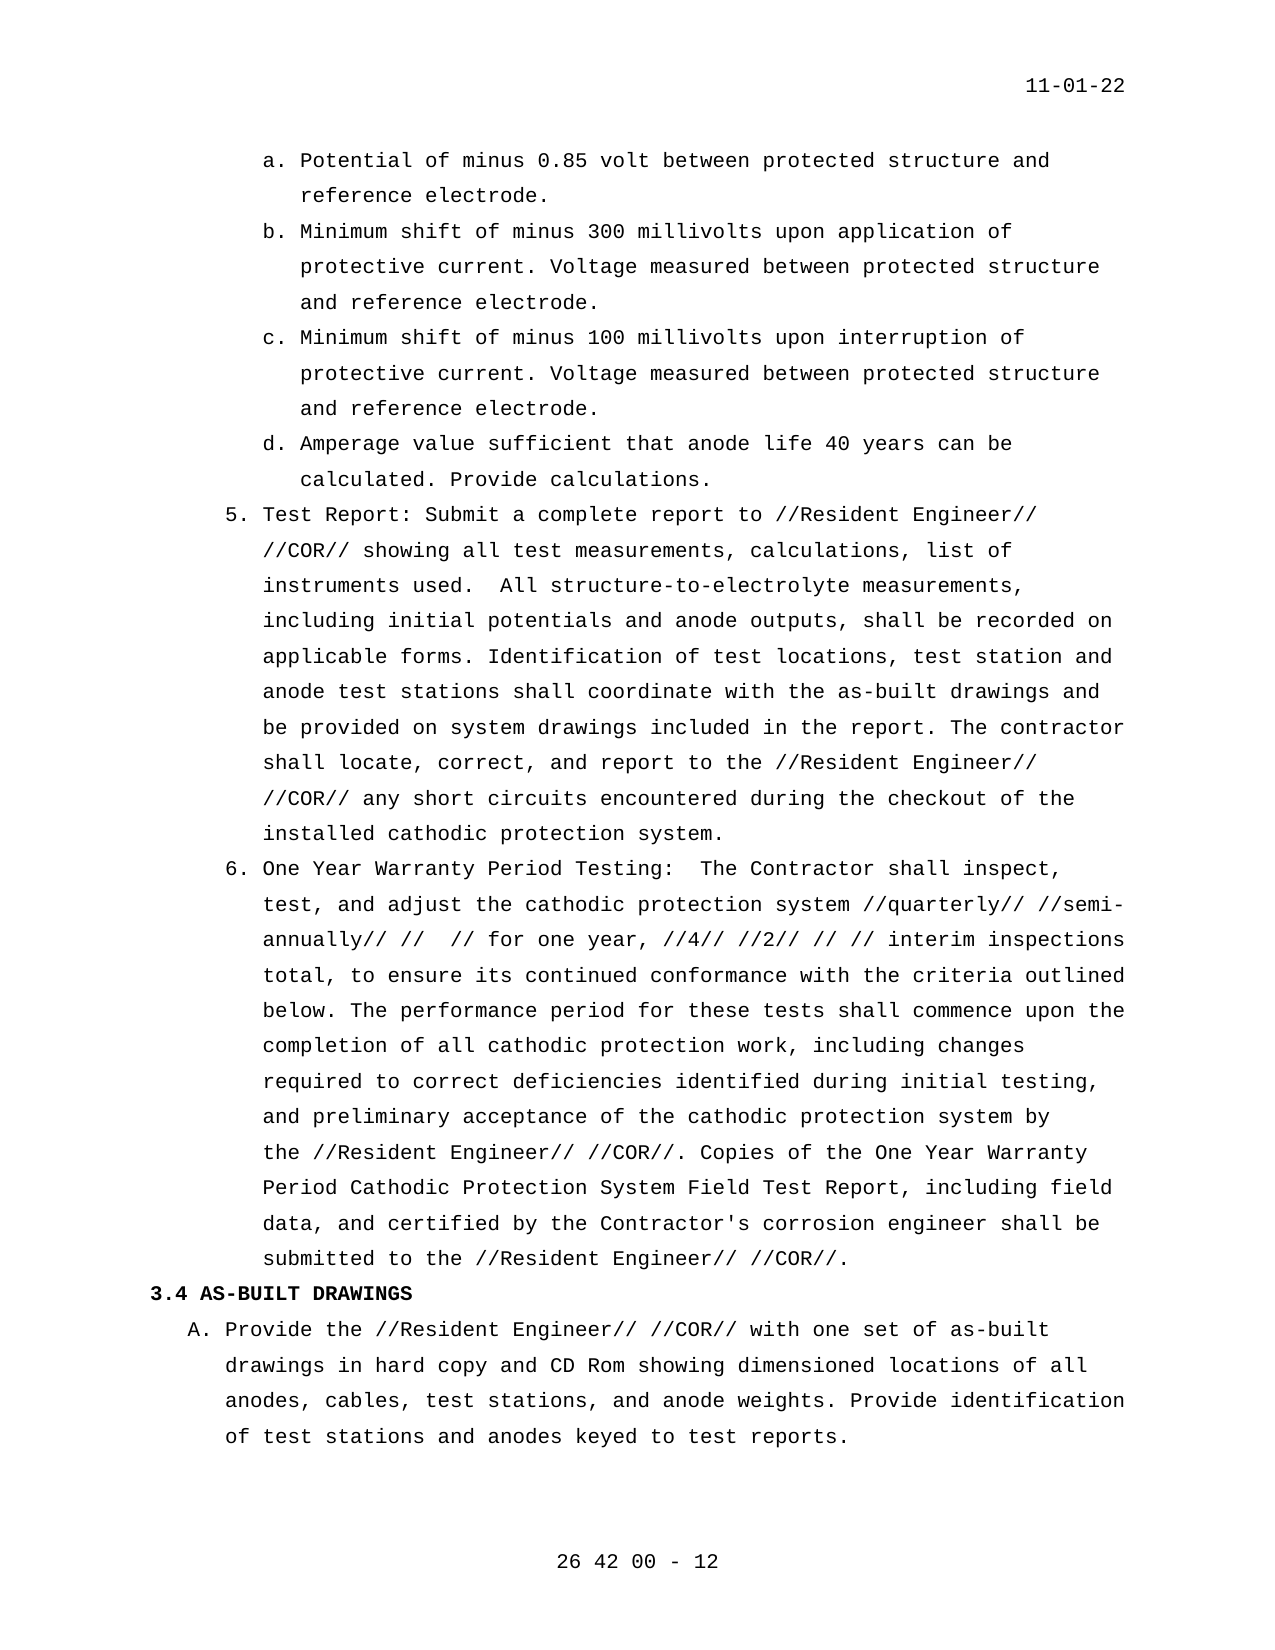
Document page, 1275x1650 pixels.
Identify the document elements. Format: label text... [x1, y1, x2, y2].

text 3.4 AS-BUILT DRAWINGS [150, 1283, 1125, 1307]
text 5. Test Report: Submit a complete report to //Resident Engineer// //COR// showing all test measurements, calculations, list of instruments used. All structure-to-electrolyte measurements, including initial potentials and anode outputs, shall be recorded on applicable forms. Identification of test locations, test station and anode test stations shall coordinate with the as-built drawings and be provided on system drawings included in the report. The contractor shall locate, correct, and report to the //Resident Engineer// //COR// any short circuits encountered during the checkout of the installed cathodic protection system. [225, 504, 1125, 847]
text a. Potential of minus 0.85 volt between protected structure and reference electrode. [262, 150, 1125, 209]
text 6. One Year Warranty Period Testing: The Contractor shall inspect, test, and adjust the cathodic protection system //quarterly// //semi-annually// // // for one year, //4// //2// // // interim inspections total, to ensure its continued conformance with the criteria outlined below. The performance period for these tests shall commence upon the completion of all cathodic protection work, including changes required to correct deficiencies identified during initial testing, and preliminary acceptance of the cathodic protection system by the //Resident Engineer// //COR//. Copies of the One Year Warranty Period Cathodic Protection System Field Test Report, including field data, and certified by the Contractor's corrosion engineer shall be submitted to the //Resident Engineer// //COR//. [225, 858, 1125, 1272]
text c. Minimum shift of minus 100 millivolts upon interruption of protective current. Voltage measured between protected structure and reference electrode. [262, 327, 1125, 422]
text d. Amperage value sufficient that anode life 40 years can be calculated. Provide calculations. [262, 433, 1125, 492]
text b. Minimum shift of minus 300 millivolts upon application of protective current. Voltage measured between protected structure and reference electrode. [262, 221, 1125, 315]
text A. Provide the //Resident Engineer// //COR// with one set of as-built drawings in hard copy and CD Rom showing dimensioned locations of all anodes, cables, test stations, and anode weights. Provide identification of test stations and anodes keyed to test reports. [187, 1319, 1125, 1449]
